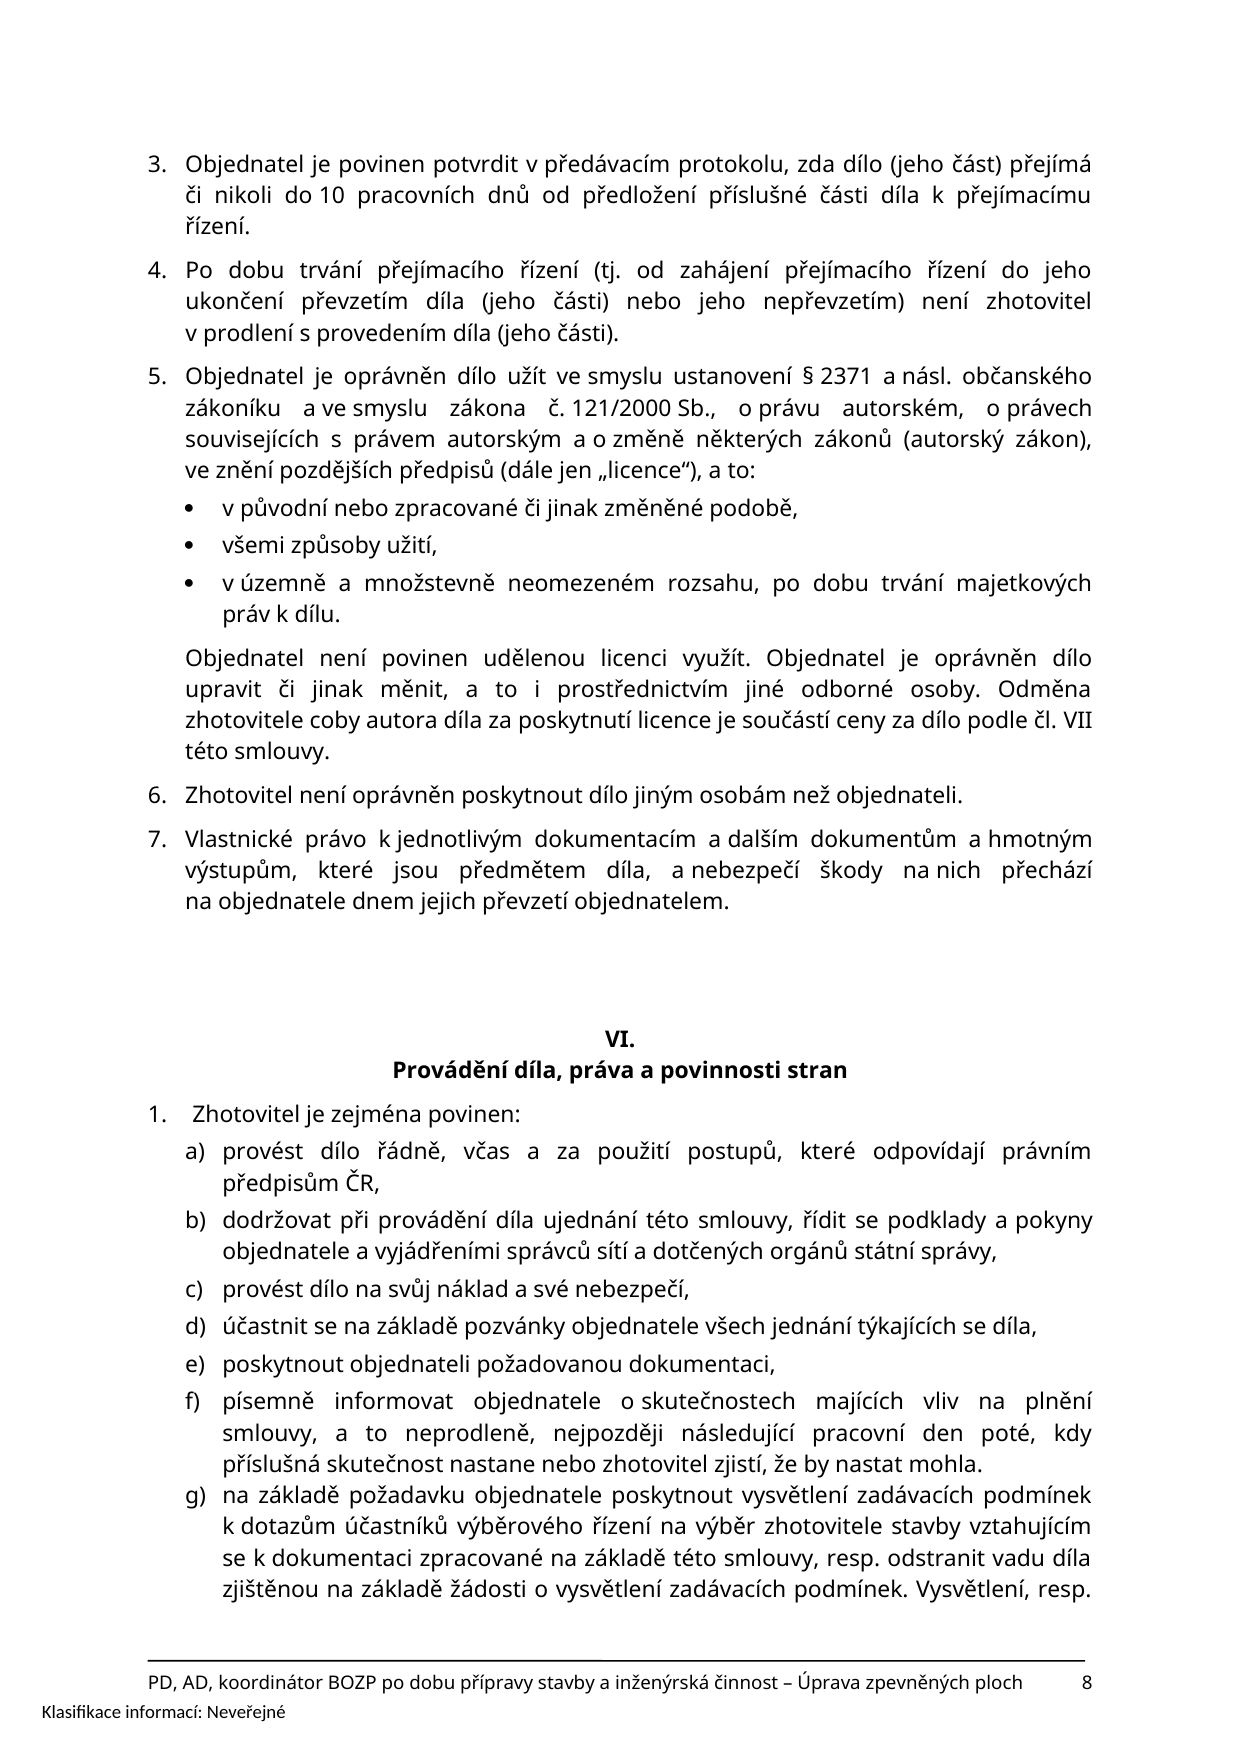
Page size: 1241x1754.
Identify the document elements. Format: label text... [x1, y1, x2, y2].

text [185, 1479, 1092, 1604]
text Objednatel není povinen udělenou licenci využít. Objednatel je oprávněn dílo upravit či jinak měnit, a to i prostřednictvím jiné odborné osoby. Odměna zhotovitele coby autora díla za poskytnutí licence je součástí ceny za dílo podle čl. VII této smlouvy. [185, 641, 1092, 766]
list všemi způsoby užití, [185, 529, 1092, 560]
text 1. Zhotovitel je zejména povinen: [148, 1098, 1092, 1129]
text VI. Provádění díla, práva a povinnosti stran [148, 1023, 1092, 1085]
text provést dílo na svůj náklad a své nebezpečí, [185, 1273, 1092, 1304]
list v původní nebo zpracované či jinak změněné podobě, [185, 491, 1092, 523]
text poskytnout objednateli požadovanou dokumentaci, [185, 1348, 1092, 1379]
text písemně informovat objednatele o skutečnostech majících vliv na plnění smlouvy, a to neprodleně, nejpozději následující pracovní den poté, kdy příslušná skutečnost nastane nebo zhotovitel zjistí, že by nastat mohla. [185, 1385, 1092, 1479]
list Objednatel je povinen potvrdit v předávacím protokolu, zda dílo (jeho část) přejímá či nikoli do 10 pracovních dnů od předložení příslušné části díla k přejímacímu řízení. [148, 148, 1092, 241]
list Objednatel je oprávněn dílo užít ve smyslu ustanovení § 2371 a násl. občanského zákoníku a ve smyslu zákona č. 121/2000 Sb., o právu autorském, o právech souvisejících s právem autorským a o změně některých zákonů (autorský zákon), ve znění pozdějších předpisů (dále jen „licence“), a to: [148, 360, 1092, 485]
list v územně a množstevně neomezeném rozsahu, po dobu trvání majetkových práv k dílu. [185, 566, 1092, 629]
list Po dobu trvání přejímacího řízení (tj. od zahájení přejímacího řízení do jeho ukončení převzetím díla (jeho části) nebo jeho nepřevzetím) není zhotovitel v prodlení s provedením díla (jeho části). [148, 254, 1092, 348]
text provést dílo řádně, včas a za použití postupů, které odpovídají právním předpisům ČR, [185, 1135, 1092, 1198]
list Vlastnické právo k jednotlivým dokumentacím a dalším dokumentům a hmotným výstupům, které jsou předmětem díla, a nebezpečí škody na nich přechází na objednatele dnem jejich převzetí objednatelem. [148, 823, 1092, 916]
list Zhotovitel není oprávněn poskytnout dílo jiným osobám než objednateli. [148, 779, 1092, 810]
text dodržovat při provádění díla ujednání této smlouvy, řídit se podklady a pokyny objednatele a vyjádřeními správců sítí a dotčených orgánů státní správy, [185, 1204, 1092, 1266]
text účastnit se na základě pozvánky objednatele všech jednání týkajících se díla, [185, 1310, 1092, 1341]
